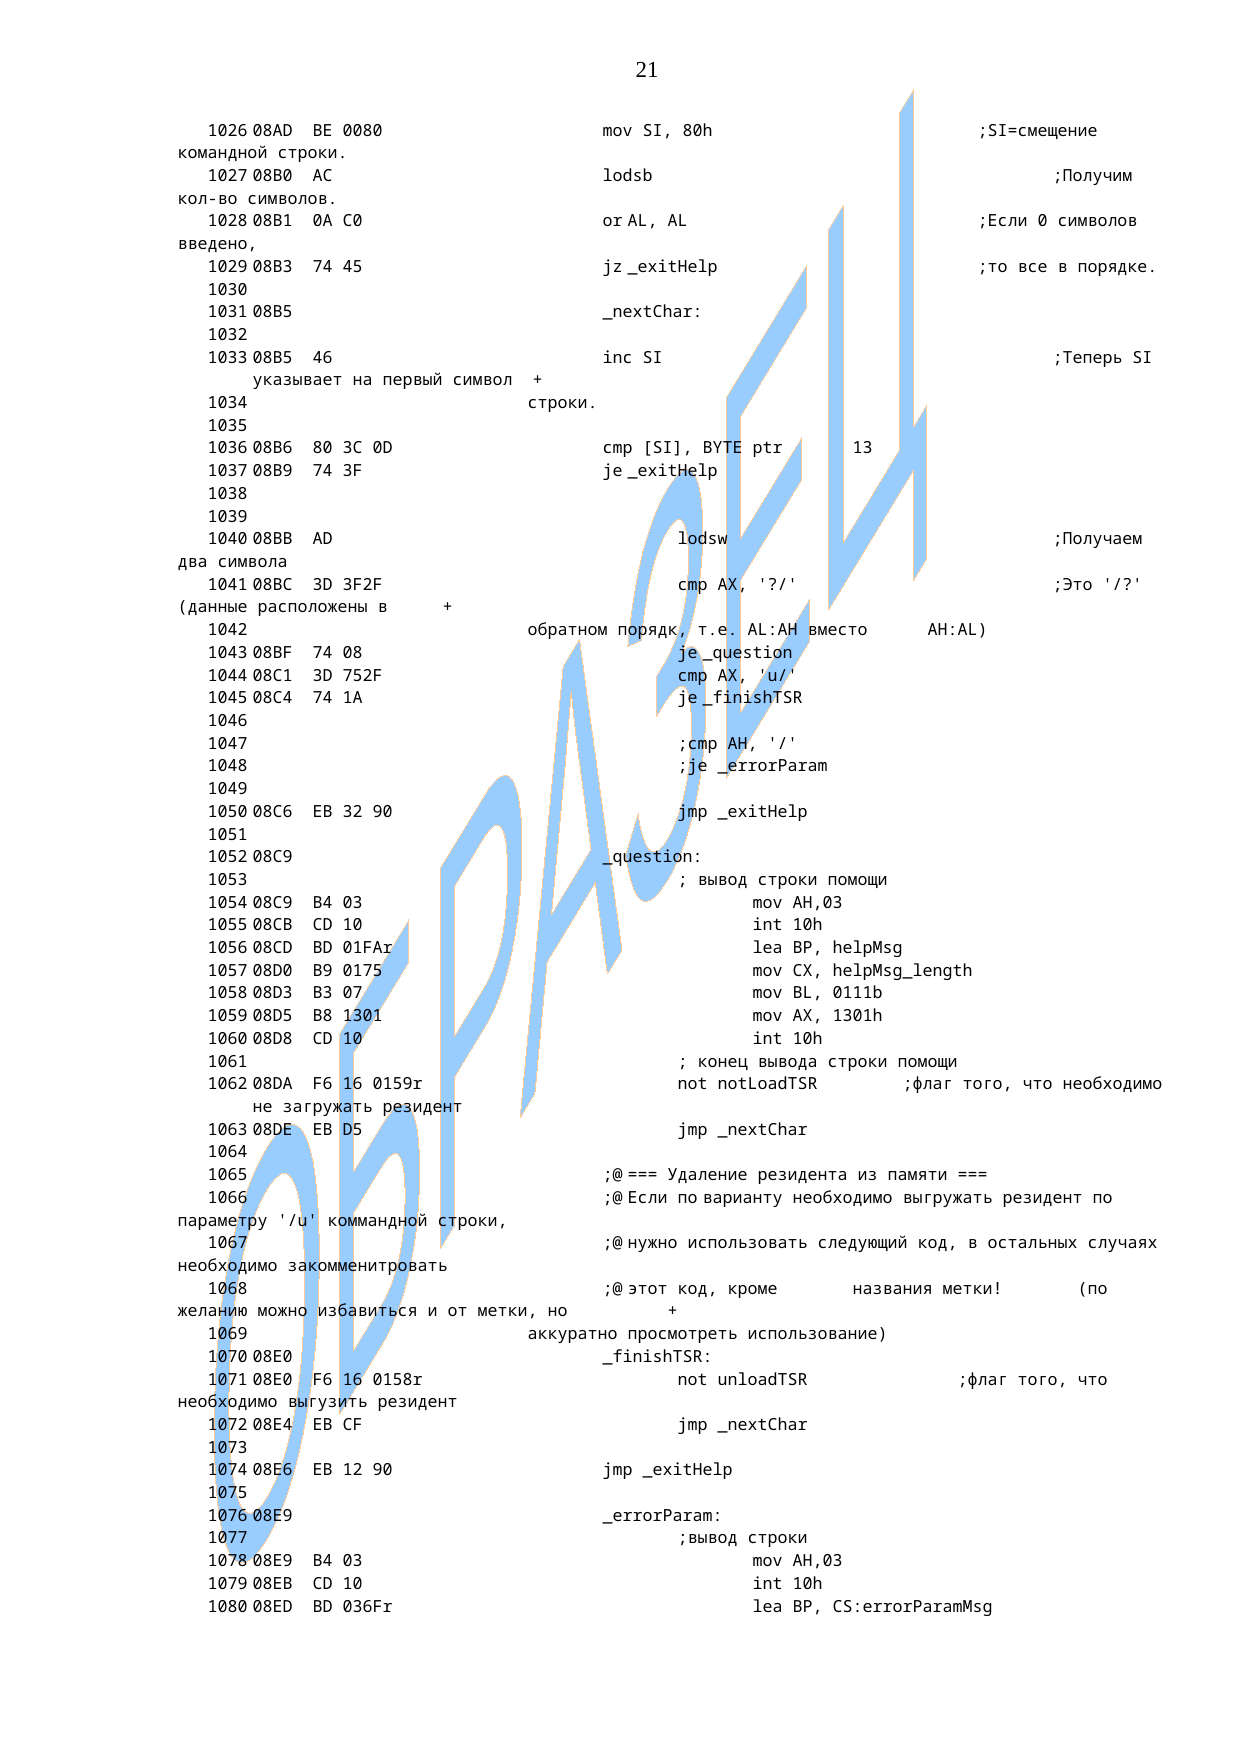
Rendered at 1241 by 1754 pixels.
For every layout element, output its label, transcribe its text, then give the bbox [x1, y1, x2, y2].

text 1056 08CD BD 01FAr lea BP, helpMsg [177, 936, 1169, 958]
text 1066 ;@ Если по варианту необходимо выгружать резидент по параметру '/u' коммандной строки, [177, 1186, 1169, 1231]
text 1029 08B3 74 45 jz _exitHelp ;то все в порядке. [177, 254, 1169, 277]
text 1045 08C4 74 1A je _finishTSR [177, 686, 1169, 709]
text 1051 [177, 822, 1169, 845]
text 1049 [177, 777, 1169, 799]
text 1064 [177, 1140, 1169, 1163]
text 1080 08ED BD 036Fr lea BP, CS:errorParamMsg [177, 1594, 1169, 1617]
text 1070 08E0 _finishTSR: [177, 1344, 1169, 1367]
text 1032 [177, 323, 1169, 345]
text 1037 08B9 74 je _exitHelp [177, 459, 1169, 482]
text 1044 08C1 3D cmp AX, 'u/' [177, 663, 1169, 686]
text 1033 08B5 46 inc SI ;Теперь SI указывает на первый символ + [177, 345, 1169, 391]
text 1073 [177, 1435, 1169, 1458]
text 1074 08E6 EB 12 90 jmp _exitHelp [177, 1458, 1169, 1481]
text 1030 [177, 277, 1169, 300]
text 1065 ;@ === Удаление резидента из памяти === [177, 1163, 1169, 1186]
text 1035 [177, 413, 1169, 436]
text 1041 08BC 3D 3F2F cmp AX, '?/' ;Это '/?' (данные расположены в + [177, 572, 1169, 618]
text 1027 08B0 AC lodsb ;Получим кол-во символов. [177, 164, 1169, 209]
text 1055 08CB CD 10 int 10h [177, 913, 1169, 936]
text 1069 аккуратно просмотреть использование) [177, 1322, 1169, 1344]
text 1058 08D3 B3 07 mov BL, 0111b [177, 981, 1169, 1004]
text 1040 08BB AD lodsw ;Получаем два символа [177, 527, 1169, 572]
text 1078 08E9 B4 03 mov AH,03 [177, 1549, 1169, 1572]
text 1077 ;вывод строки [177, 1526, 1169, 1549]
text 1046 [177, 709, 1169, 731]
text 1057 08D0 B9 0175 mov CX, helpMsg_length [177, 958, 1169, 981]
text 1031 08B5 _nextChar: [177, 300, 1169, 323]
text 1072 08E4 EB CF jmp _nextChar [177, 1413, 1169, 1435]
text 1050 08C6 EB 32 90 jmp _exitHelp [177, 799, 1169, 822]
text 1036 08B6 80 0D cmp [SI], BYTE ptr 13 [177, 436, 1169, 459]
text 1079 08EB CD 10 int 10h [177, 1572, 1169, 1594]
text 1028 08B1 0A C0 or AL, AL ;Если 0 символов введено, [177, 209, 1169, 254]
text 1034 строки. [177, 391, 1169, 413]
text 1038 [177, 482, 1169, 504]
text 1052 08C9 _question: [177, 845, 1169, 868]
text 1068 ;@ этот код, кроме названия метки! (по желанию можно избавиться и от метки, но + [177, 1276, 1169, 1322]
text 1042 обратном порядк, т.е. AL:AH вместо AH:AL) [177, 618, 1169, 641]
text 1047 ;cmp AH, '/' [177, 731, 1169, 754]
text 1026 08AD BE 0080 mov SI, 80h ;SI=смещение командной строки. [177, 118, 1169, 164]
text 1067 ;@ нужно использовать следующий код, в остальных случаях необходимо закомменитровать [177, 1231, 1169, 1276]
text 1075 [177, 1481, 1169, 1503]
text 1048 ;je _errorParam [177, 754, 1169, 777]
text 1053 ; вывод строки помощи [177, 868, 1169, 890]
text 1071 08E0 F6 16 0158r not unloadTSR ;флаг того, что необходимо выгузить резидент [177, 1367, 1169, 1413]
text 1062 08DA F6 16 0159r not notLoadTSR ;флаг того, что необходимо не загружать резидент [177, 1072, 1169, 1117]
text 1060 08D8 CD 10 int 10h [177, 1027, 1169, 1049]
text 1059 08D5 B8 1301 mov AX, 1301h [177, 1004, 1169, 1027]
text 1039 [177, 504, 1169, 527]
text 1054 08C9 B4 03 mov AH,03 [177, 890, 1169, 913]
text 1043 08BF 74 08 je _question [177, 641, 1169, 663]
text 1063 08DE EB D5 jmp _nextChar [177, 1117, 1169, 1140]
text 1076 08E9 _errorParam: [177, 1503, 1169, 1526]
text 1061 ; конец вывода строки помощи [177, 1049, 1169, 1072]
